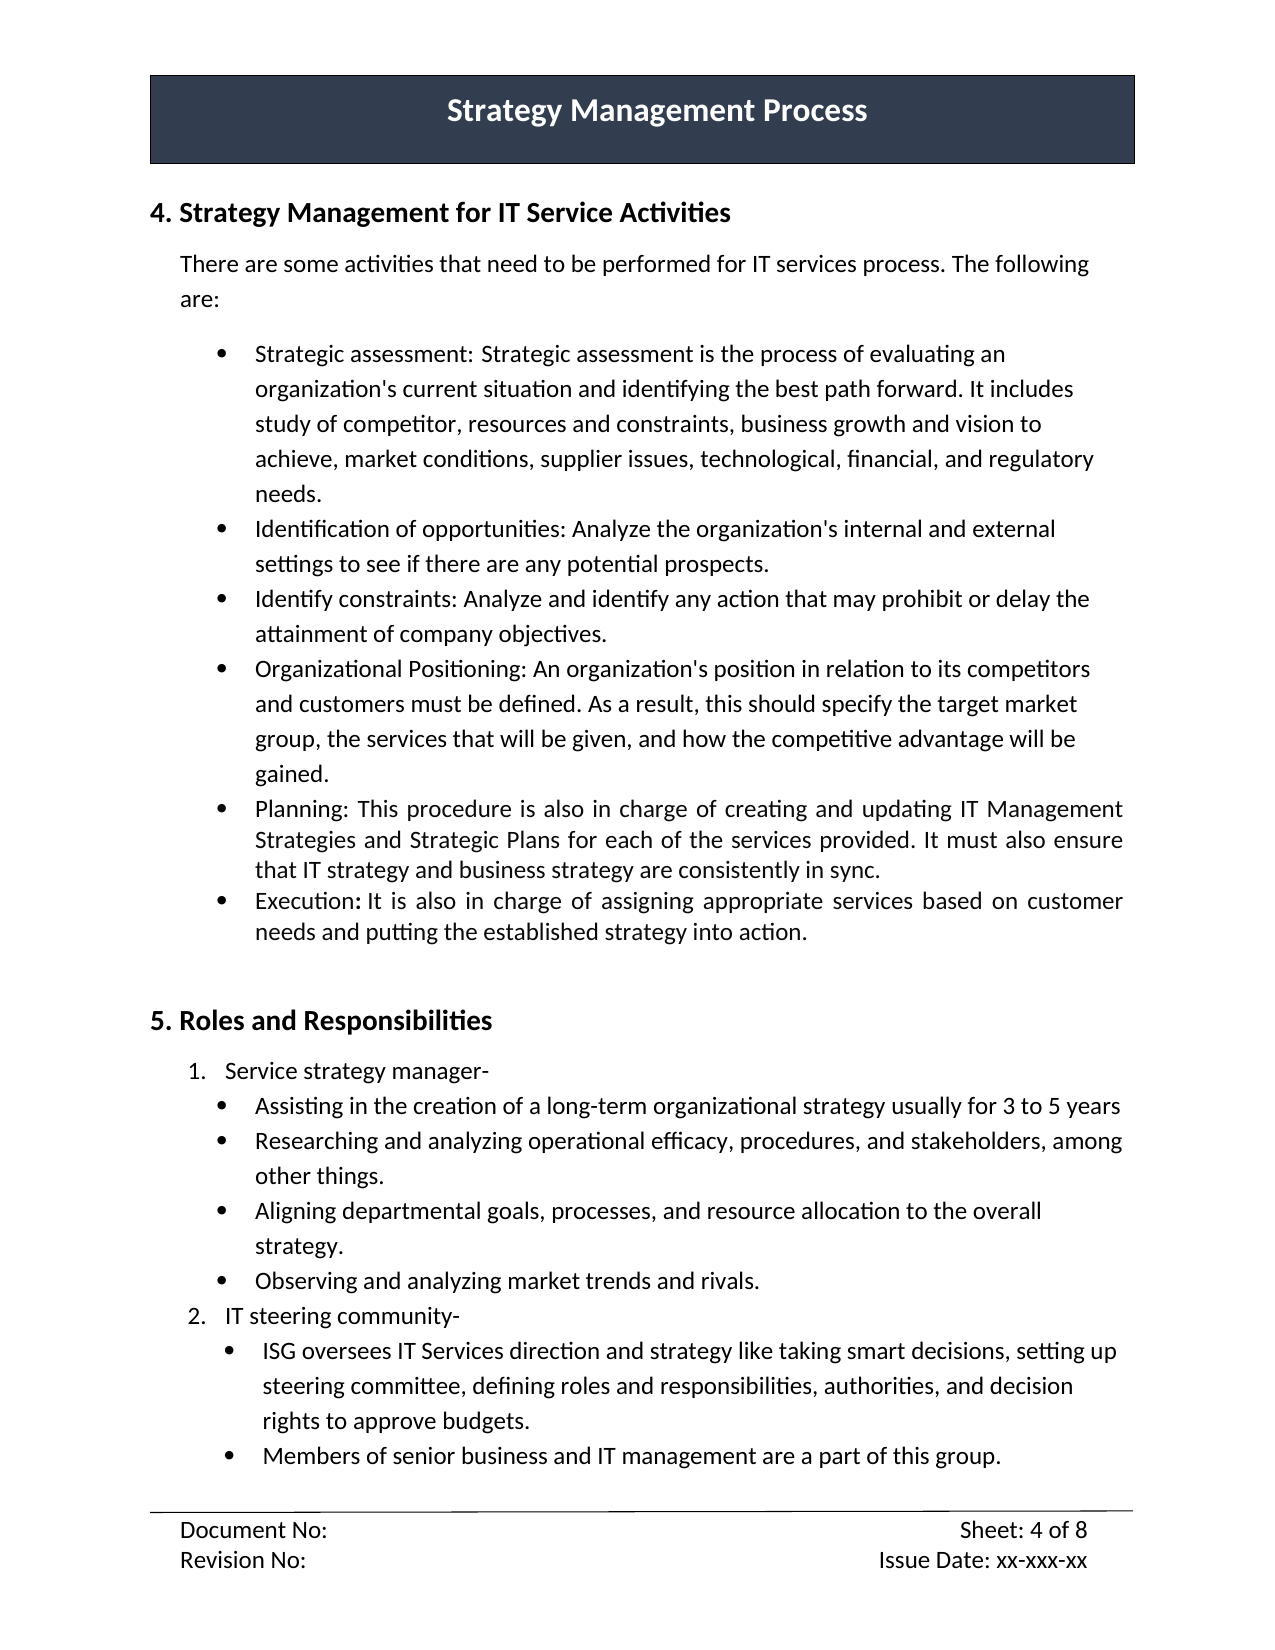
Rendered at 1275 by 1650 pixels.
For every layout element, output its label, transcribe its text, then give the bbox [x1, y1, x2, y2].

text There are some activities that need to be performed for IT services process. The following are: [180, 248, 1125, 313]
list Execution: It is also in charge of assigning appropriate services based on customer needs and putting the established strategy into action. [217, 885, 1125, 946]
subtitle 5. Roles and Responsibilities [150, 1002, 1125, 1037]
list Identify constraints: Analyze and identify any action that may prohibit or delay the attainment of company objectives. [217, 584, 1125, 649]
list Assisting in the creation of a long-term organizational strategy usually for 3 to 5 years [217, 1090, 1125, 1121]
list Researching and analyzing operational efficacy, procedures, and stakeholders, among other things. [217, 1125, 1125, 1191]
subtitle 4. Strategy Management for IT Service Activities [150, 194, 1125, 230]
list Identification of opportunities: Analyze the organization's internal and external settings to see if there are any potential prospects. [217, 514, 1125, 579]
list Service strategy manager- [187, 1055, 1125, 1086]
list Planning: This procedure is also in charge of creating and updating IT Management Strategies and Strategic Plans for each of the services provided. It must also ensure that IT strategy and business strategy are consistently in sync. [217, 794, 1125, 885]
list IT steering community- [187, 1300, 1125, 1331]
list Members of senior business and IT management are a part of this group. [225, 1440, 1125, 1471]
list Aligning departmental goals, processes, and resource allocation to the overall strategy. [217, 1195, 1125, 1261]
list ISG oversees IT Services direction and strategy like taking smart decisions, setting up steering committee, defining roles and responsibilities, authorities, and decision rights to approve budgets. [225, 1335, 1125, 1436]
list Organizational Positioning: An organization's position in relation to its competitors and customers must be defined. As a result, this should specify the target market group, the services that will be given, and how the competitive advantage will be gained. [217, 654, 1125, 789]
list Strategic assessment: Strategic assessment is the process of evaluating an organization's current situation and identifying the best path forward. It includes study of competitor, resources and constraints, business growth and vision to achieve, market conditions, supplier issues, technological, financial, and regulatory needs. [217, 339, 1125, 509]
list Observing and analyzing market trends and rivals. [217, 1265, 1125, 1296]
